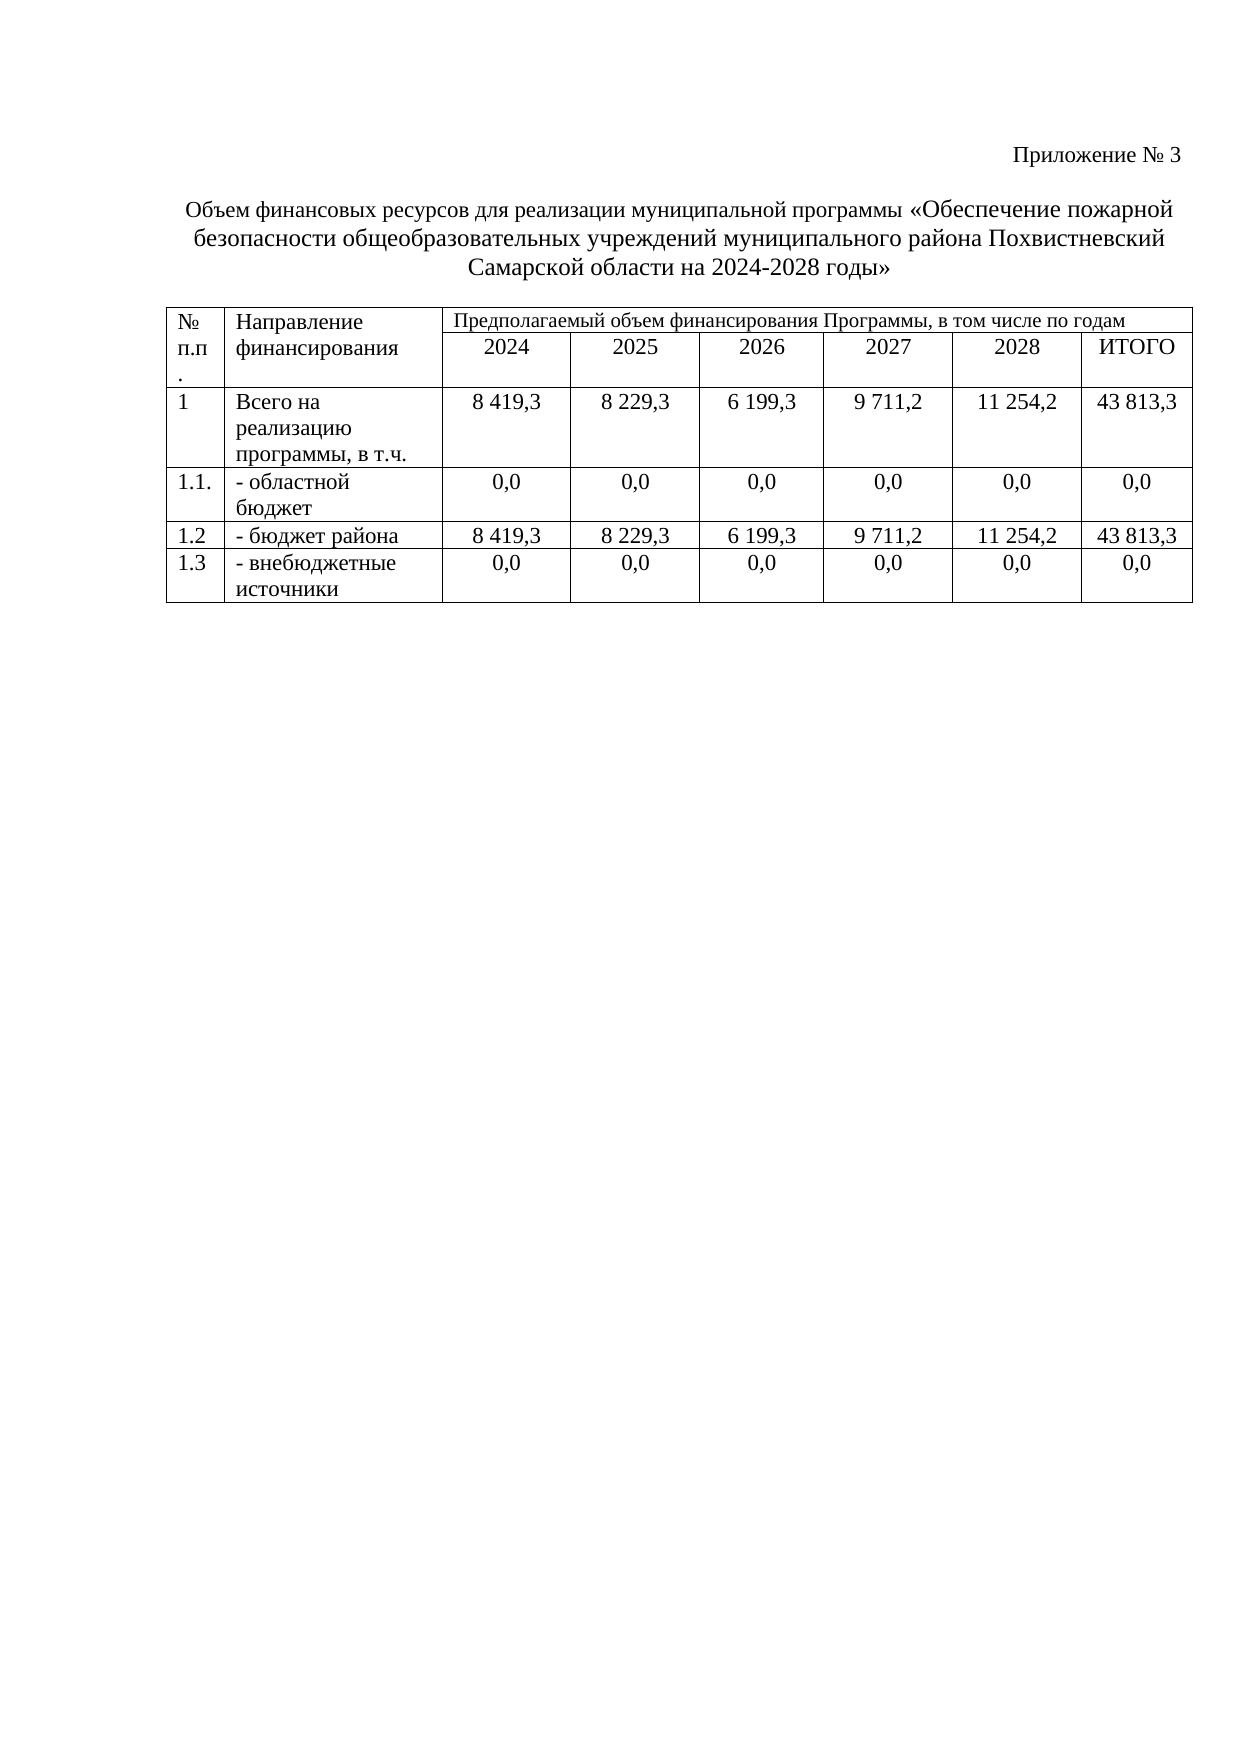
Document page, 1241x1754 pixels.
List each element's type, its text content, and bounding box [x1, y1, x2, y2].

table_cell 6 199,3 [700, 522, 823, 548]
table_cell 1.2 [167, 522, 224, 548]
table_cell 9 711,2 [824, 388, 952, 467]
text Объем финансовых ресурсов для реализации муниципальной программы «Обеспечение пожарной безопасности общеобразовательных учреждений муниципального района Похвистневский Самарской области на 2024-2028 годы» [177, 194, 1181, 280]
table_header № п.п. [167, 308, 224, 387]
table_cell 0,0 [571, 549, 699, 602]
table_cell 2024 [443, 333, 570, 387]
table_cell 0,0 [571, 468, 699, 521]
table_cell 0,0 [824, 549, 952, 602]
table_cell 0,0 [700, 549, 823, 602]
table_cell 2028 [953, 333, 1081, 387]
table_cell ИТОГО [1082, 333, 1192, 387]
table_cell 8 419,3 [443, 388, 570, 467]
table_cell 0,0 [953, 549, 1081, 602]
table_cell 1.1. [167, 468, 224, 521]
table_cell 2027 [824, 333, 952, 387]
text Приложение № 3 [177, 141, 1181, 168]
table_cell - бюджет района [225, 522, 442, 548]
table_header Направление финансирования [225, 308, 442, 387]
table_cell 0,0 [443, 468, 570, 521]
table_cell - внебюджетные источники [225, 549, 442, 602]
table_cell 9 711,2 [824, 522, 952, 548]
table_cell 11 254,2 [953, 522, 1081, 548]
table_cell 0,0 [443, 549, 570, 602]
table_cell 1 [167, 388, 224, 467]
table_cell 8 419,3 [443, 522, 570, 548]
table_cell 0,0 [953, 468, 1081, 521]
table_cell 2026 [700, 333, 823, 387]
table_cell Всего на реализацию программы, в т.ч. [225, 388, 442, 467]
table_cell 43 813,3 [1082, 388, 1192, 467]
table_cell 8 229,3 [571, 522, 699, 548]
table_cell 0,0 [1082, 549, 1192, 602]
table_header Предполагаемый объем финансирования Программы, в том числе по годам [443, 308, 1192, 332]
table_cell - областной бюджет [225, 468, 442, 521]
table_cell 6 199,3 [700, 388, 823, 467]
table_cell 43 813,3 [1082, 522, 1192, 548]
table_cell 0,0 [700, 468, 823, 521]
table_cell 0,0 [824, 468, 952, 521]
table_cell 8 229,3 [571, 388, 699, 467]
table_cell 2025 [571, 333, 699, 387]
table_cell 1.3 [167, 549, 224, 602]
table_cell 0,0 [1082, 468, 1192, 521]
table_cell 11 254,2 [953, 388, 1081, 467]
